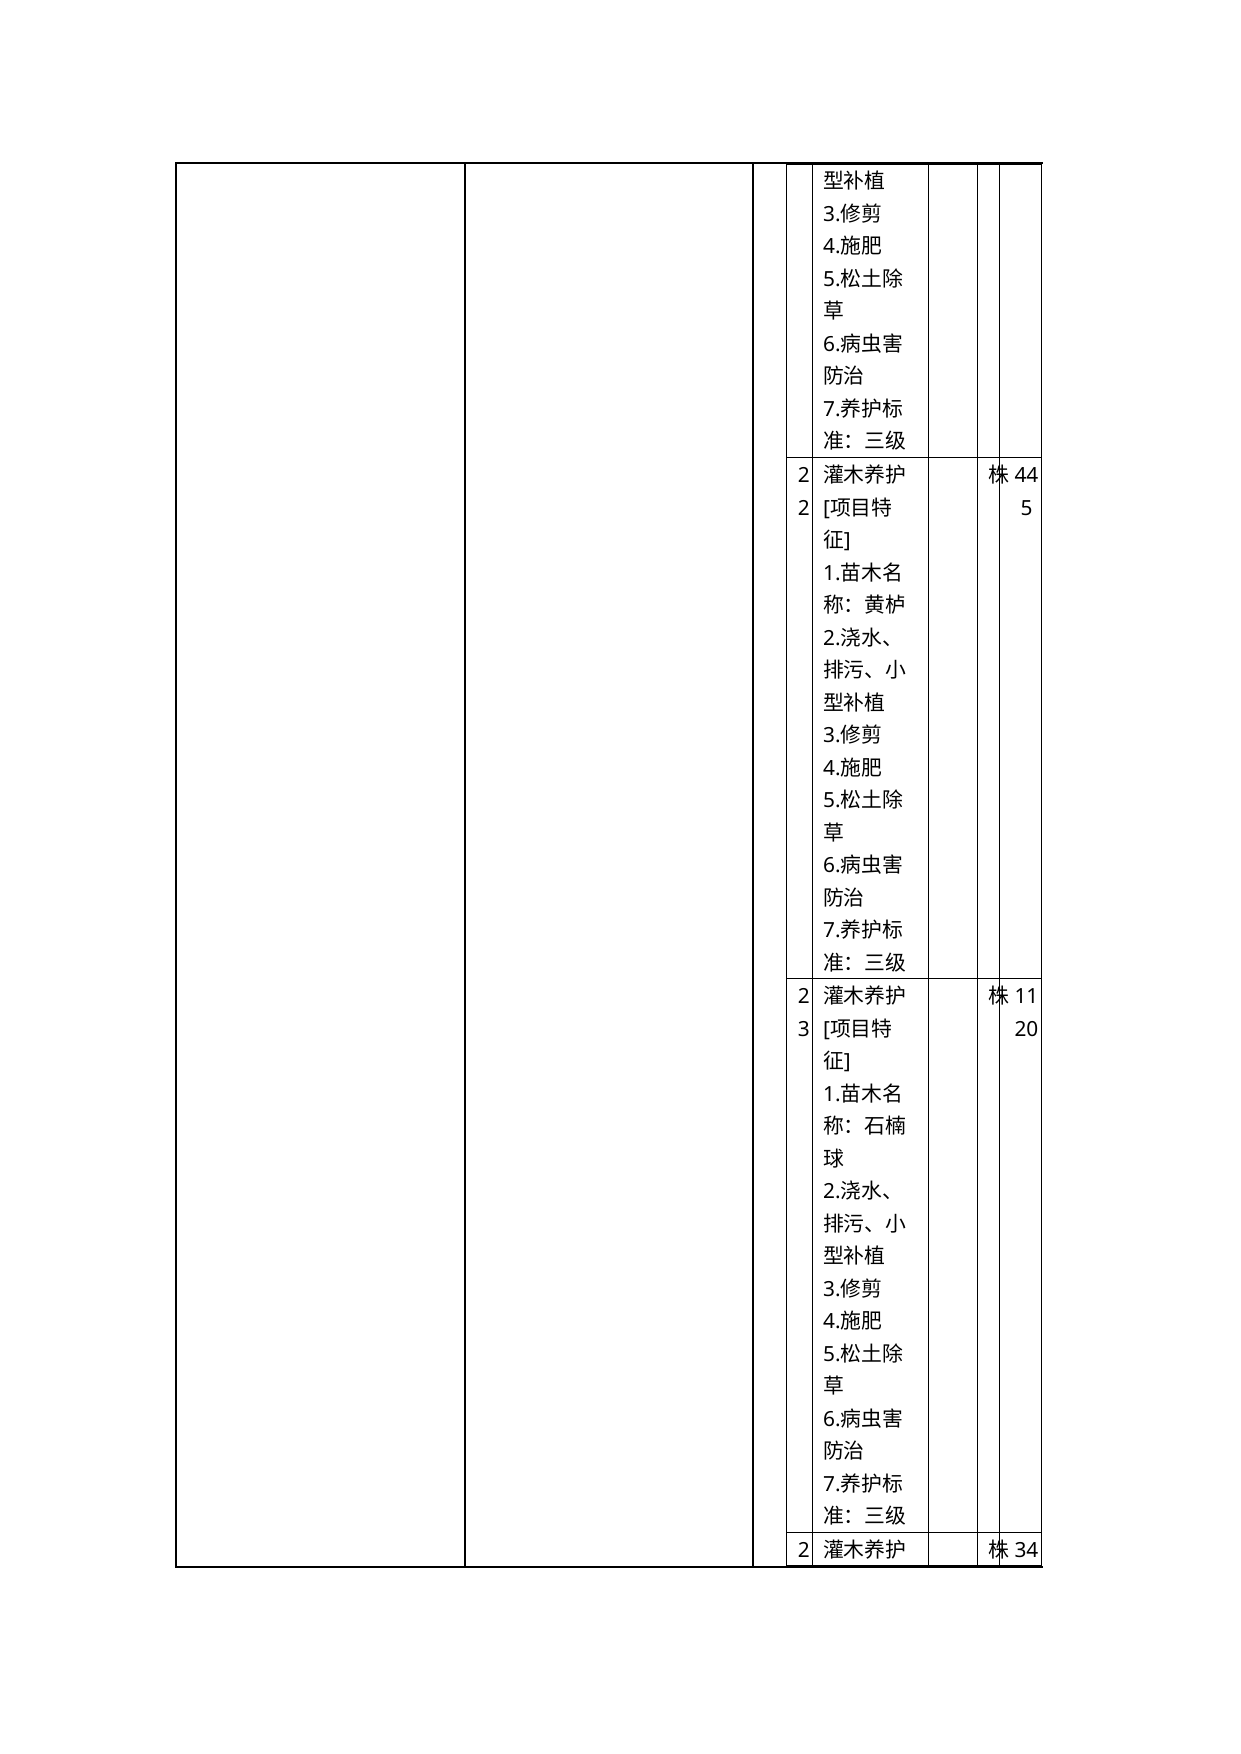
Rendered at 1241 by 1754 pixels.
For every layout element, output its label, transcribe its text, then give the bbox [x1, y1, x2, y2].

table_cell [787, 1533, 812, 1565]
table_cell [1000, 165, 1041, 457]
table_cell [466, 164, 752, 1566]
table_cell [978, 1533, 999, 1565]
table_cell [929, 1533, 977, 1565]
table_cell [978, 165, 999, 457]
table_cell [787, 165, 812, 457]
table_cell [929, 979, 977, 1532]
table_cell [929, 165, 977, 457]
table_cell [754, 164, 786, 1566]
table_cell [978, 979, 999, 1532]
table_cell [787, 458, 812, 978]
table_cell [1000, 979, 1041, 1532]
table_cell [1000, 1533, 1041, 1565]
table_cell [813, 979, 928, 1532]
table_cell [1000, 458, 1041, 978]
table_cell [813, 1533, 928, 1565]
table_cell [813, 165, 928, 457]
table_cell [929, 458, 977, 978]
table_cell 1 [177, 164, 464, 1566]
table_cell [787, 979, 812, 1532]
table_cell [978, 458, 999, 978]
